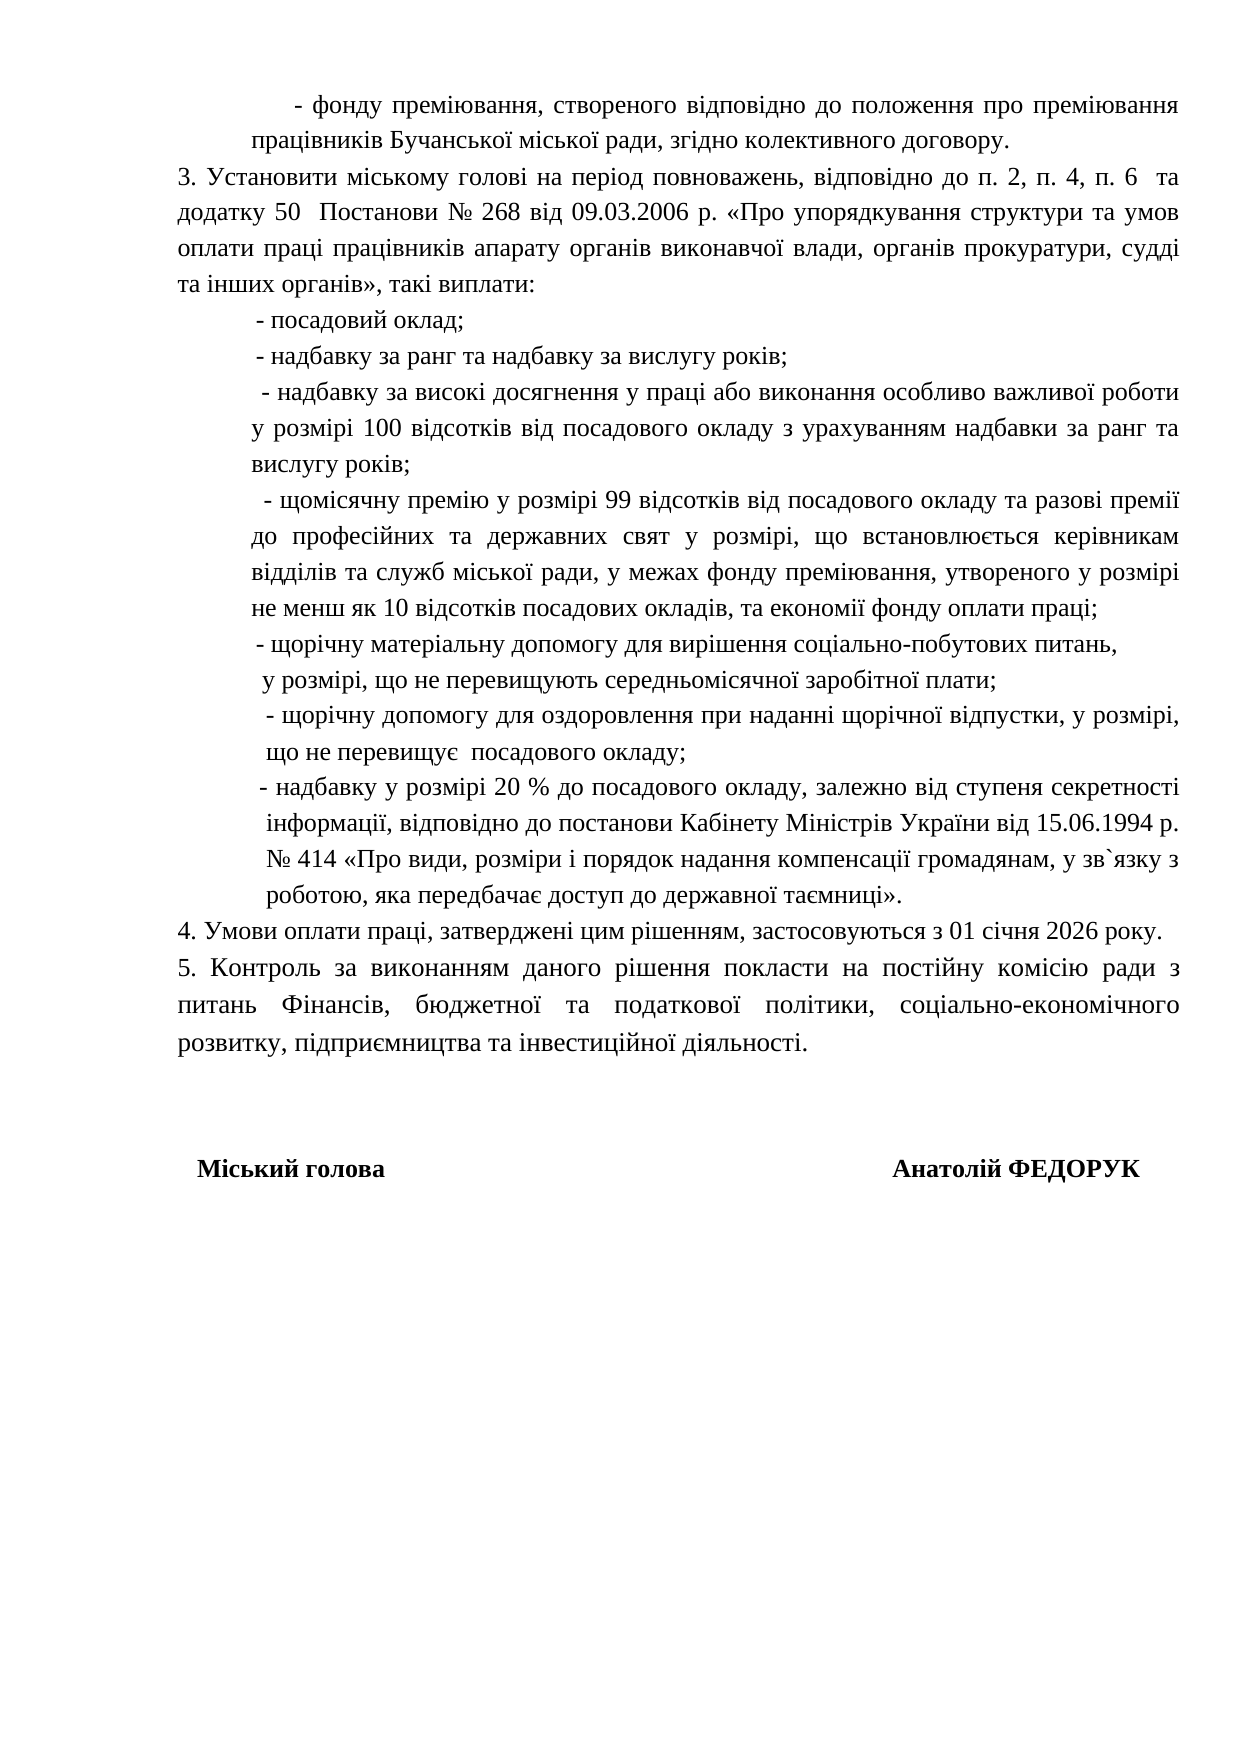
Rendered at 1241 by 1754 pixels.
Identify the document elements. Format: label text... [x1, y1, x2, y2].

text - щорічну матеріальну допомогу для вирішення соціально-побутових питань, [210, 628, 1181, 658]
text Міський голова Анатолій ФЕДОРУК [177, 1153, 1181, 1183]
text - фонду преміювання, створеного відповідно до положення про преміювання працівників Бучанської міської ради, згідно колективного договору. [177, 89, 1181, 154]
text - надбавку у розмірі 20 % до посадового окладу, залежно від ступеня секретності інформації, відповідно до постанови Кабінету Міністрів України від 15.06.1994 р. № 414 «Про види, розміри і порядок надання компенсації громадянам, у зв`язку з роботою, яка передбачає доступ до державної таємниці». [251, 771, 1181, 909]
text 3. Установити міському голові на період повноважень, відповідно до п. 2, п. 4, п. 6 та додатку 50 Постанови № 268 від 09.03.2006 р. «Про упорядкування структури та умов оплати праці працівників апарату органів виконавчої влади, органів прокуратури, судді та інших органів», такі виплати: [177, 161, 1181, 298]
text - посадовий оклад; [210, 304, 1181, 334]
text у розмірі, що не перевищують середньомісячної заробітної плати; [177, 664, 1181, 694]
text - щомісячну премію у розмірі 99 відсотків від посадового окладу та разові премії до професійних та державних свят у розмірі, що встановлюється керівникам відділів та служб міської ради, у межах фонду преміювання, утвореного у розмірі не менш як 10 відсотків посадових окладів, та економії фонду оплати праці; [210, 484, 1181, 622]
text 4. Умови оплати праці, затверджені цим рішенням, застосовуються з 01 січня 2026 року. [177, 915, 1181, 945]
text - надбавку за ранг та надбавку за вислугу років; [210, 340, 1181, 370]
text - надбавку за високі досягнення у праці або виконання особливо важливої роботи у розмірі 100 відсотків від посадового окладу з урахуванням надбавки за ранг та вислугу років; [210, 376, 1181, 478]
text 5. Контроль за виконанням даного рішення покласти на постійну комісію ради з питань Фінансів, бюджетної та податкової політики, соціально-економічного розвитку, підприємництва та інвестиційної діяльності. [177, 951, 1181, 1057]
text - щорічну допомогу для оздоровлення при наданні щорічної відпустки, у розмірі, що не перевищує посадового окладу; [251, 699, 1181, 766]
